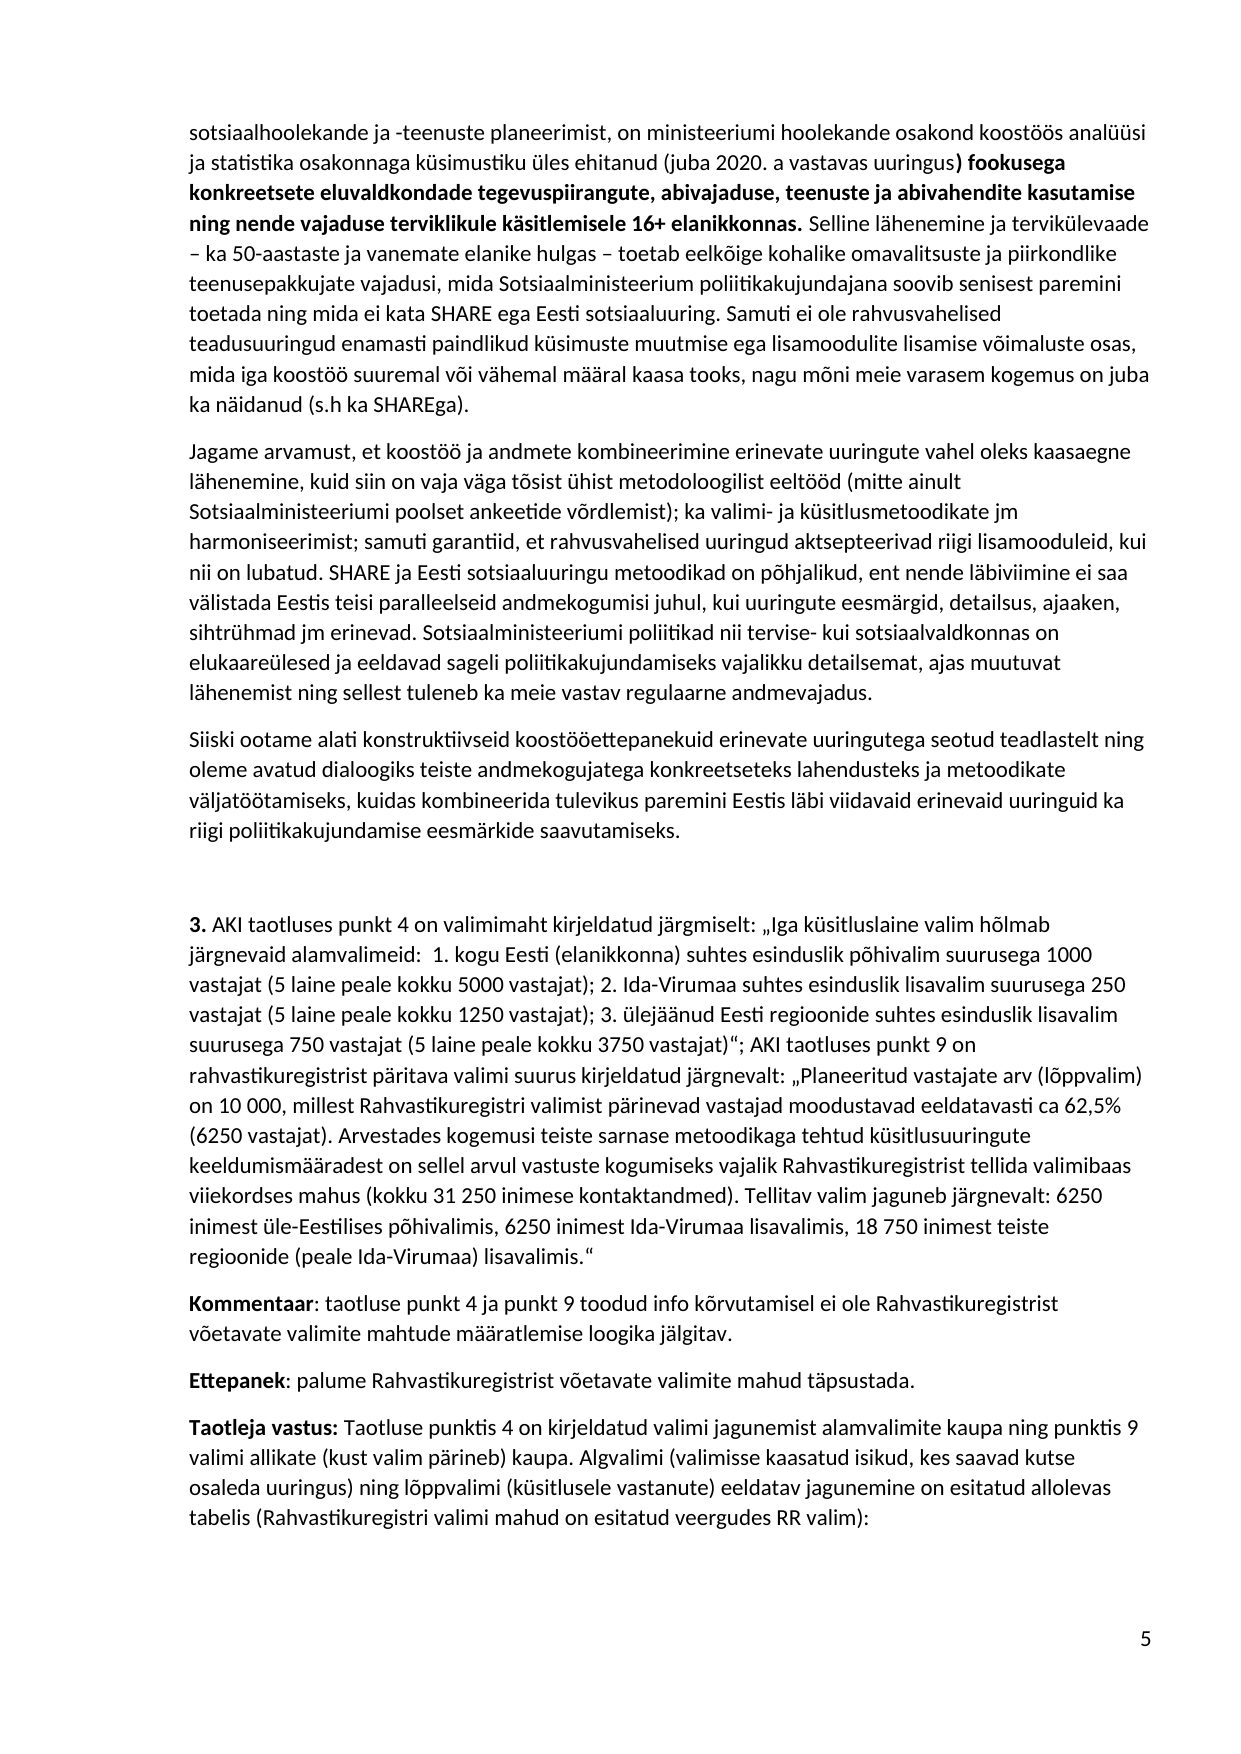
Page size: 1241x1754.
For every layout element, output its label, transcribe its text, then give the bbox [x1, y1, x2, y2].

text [189, 118, 1152, 418]
text Taotleja vastus: Taotluse punktis 4 on kirjeldatud valimi jagunemist alamvalimite kaupa ning punktis 9 valimi allikate (kust valim pärineb) kaupa. Algvalimi (valimisse kaasatud isikud, kes saavad kutse osaleda uuringus) ning lõppvalimi (küsitlusele vastanute) eeldatav jagunemine on esitatud allolevas tabelis (Rahvastikuregistri valimi mahud on esitatud veergudes RR valim): [189, 1413, 1152, 1532]
text Jagame arvamust, et koostöö ja andmete kombineerimine erinevate uuringute vahel oleks kaasaegne lähenemine, kuid siin on vaja väga tõsist ühist metodoloogilist eeltööd (mitte ainult Sotsiaalministeeriumi poolset ankeetide võrdlemist); ka valimi- ja küsitlusmetoodikate jm harmoniseerimist; samuti garantiid, et rahvusvahelised uuringud aktsepteerivad riigi lisamooduleid, kui nii on lubatud. SHARE ja Eesti sotsiaaluuringu metoodikad on põhjalikud, ent nende läbiviimine ei saa välistada Eestis teisi paralleelseid andmekogumisi juhul, kui uuringute eesmärgid, detailsus, ajaaken, sihtrühmad jm erinevad. Sotsiaalministeeriumi poliitikad nii tervise- kui sotsiaalvaldkonnas on elukaareülesed ja eeldavad sageli poliitikakujundamiseks vajalikku detailsemat, ajas muutuvat lähenemist ning sellest tuleneb ka meie vastav regulaarne andmevajadus. [189, 437, 1152, 707]
text Kommentaar: taotluse punkt 4 ja punkt 9 toodud info kõrvutamisel ei ole Rahvastikuregistrist võetavate valimite mahtude määratlemise loogika jälgitav. [189, 1289, 1152, 1347]
text 3. AKI taotluses punkt 4 on valimimaht kirjeldatud järgmiselt: „Iga küsitluslaine valim hõlmab järgnevaid alamvalimeid: 1. kogu Eesti (elanikkonna) suhtes esinduslik põhivalim suurusega 1000 vastajat (5 laine peale kokku 5000 vastajat); 2. Ida-Virumaa suhtes esinduslik lisavalim suurusega 250 vastajat (5 laine peale kokku 1250 vastajat); 3. ülejäänud Eesti regioonide suhtes esinduslik lisavalim suurusega 750 vastajat (5 laine peale kokku 3750 vastajat)“; AKI taotluses punkt 9 on rahvastikuregistrist päritava valimi suurus kirjeldatud järgnevalt: „Planeeritud vastajate arv (lõppvalim) on 10 000, millest Rahvastikuregistri valimist pärinevad vastajad moodustavad eeldatavasti ca 62,5% (6250 vastajat). Arvestades kogemusi teiste sarnase metoodikaga tehtud küsitlusuuringute keeldumismääradest on sellel arvul vastuste kogumiseks vajalik Rahvastikuregistrist tellida valimibaas viiekordses mahus (kokku 31 250 inimese kontaktandmed). Tellitav valim jaguneb järgnevalt: 6250 inimest üle-Eestilises põhivalimis, 6250 inimest Ida-Virumaa lisavalimis, 18 750 inimest teiste regioonide (peale Ida-Virumaa) lisavalimis.“ [189, 910, 1152, 1270]
text Siiski ootame alati konstruktiivseid koostööettepanekuid erinevate uuringutega seotud teadlastelt ning oleme avatud dialoogiks teiste andmekogujatega konkreetseteks lahendusteks ja metoodikate väljatöötamiseks, kuidas kombineerida tulevikus paremini Eestis läbi viidavaid erinevaid uuringuid ka riigi poliitikakujundamise eesmärkide saavutamiseks. [189, 725, 1152, 844]
text Ettepanek: palume Rahvastikuregistrist võetavate valimite mahud täpsustada. [189, 1366, 1152, 1394]
